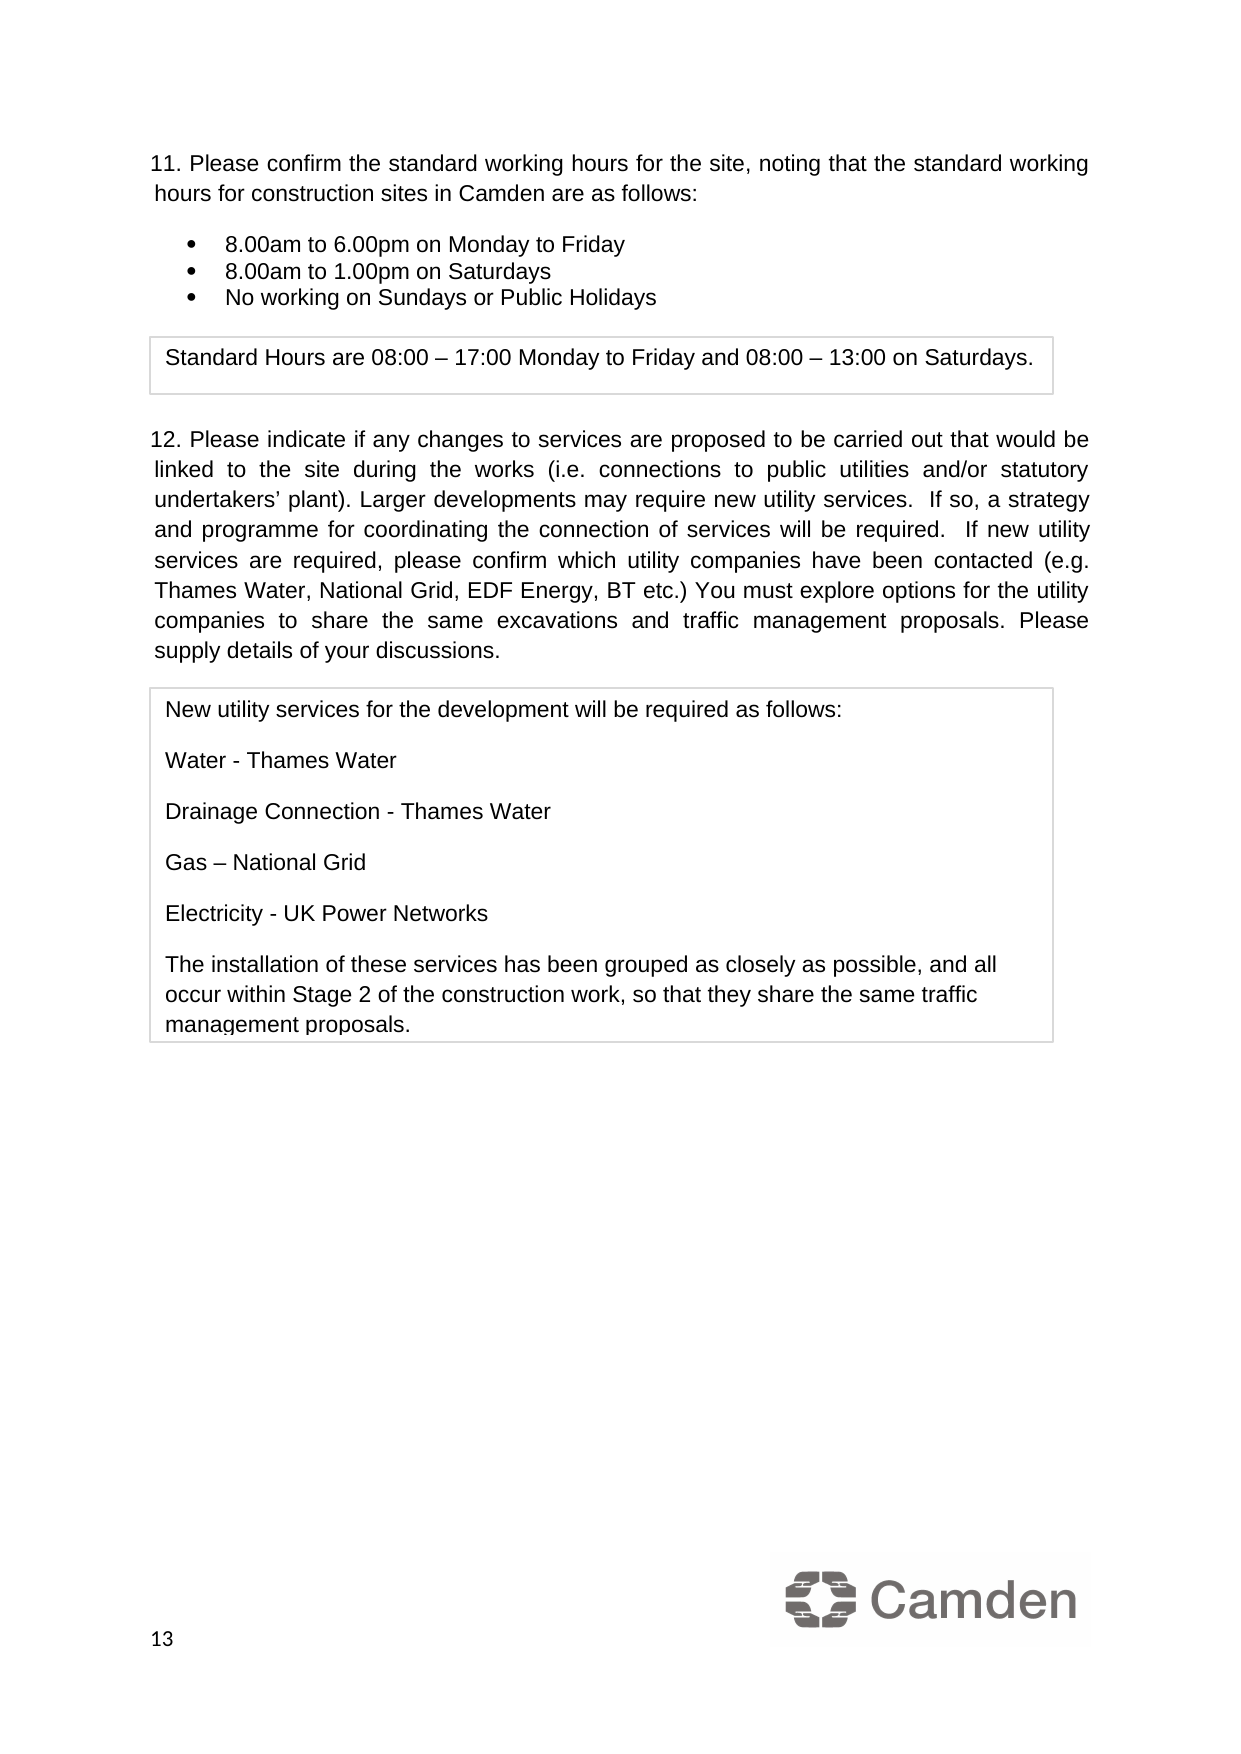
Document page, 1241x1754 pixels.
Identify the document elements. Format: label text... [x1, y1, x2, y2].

text 11. Please confirm the standard working hours for the site, noting that the standard working hours for construction sites in Camden are as follows: [150, 150, 1090, 207]
text 12. Please indicate if any changes to services are proposed to be carried out that would be linked to the site during the works (i.e. connections to public utilities and/or statutory undertakers’ plant). Larger developments may require new utility services. If so, a strategy and programme for coordinating the connection of services will be required. If new utility services are required, please confirm which utility companies have been contacted (e.g. Thames Water, National Grid, EDF Energy, BT etc.) You must explore options for the utility companies to share the same excavations and traffic management proposals. Please supply details of your discussions. [150, 426, 1090, 663]
picture [770, 1552, 1091, 1647]
list 8.00am to 6.00pm on Monday to Friday [187, 231, 1090, 258]
list 8.00am to 1.00pm on Saturdays [187, 258, 1090, 284]
list No working on Sundays or Public Holidays [187, 284, 1090, 310]
